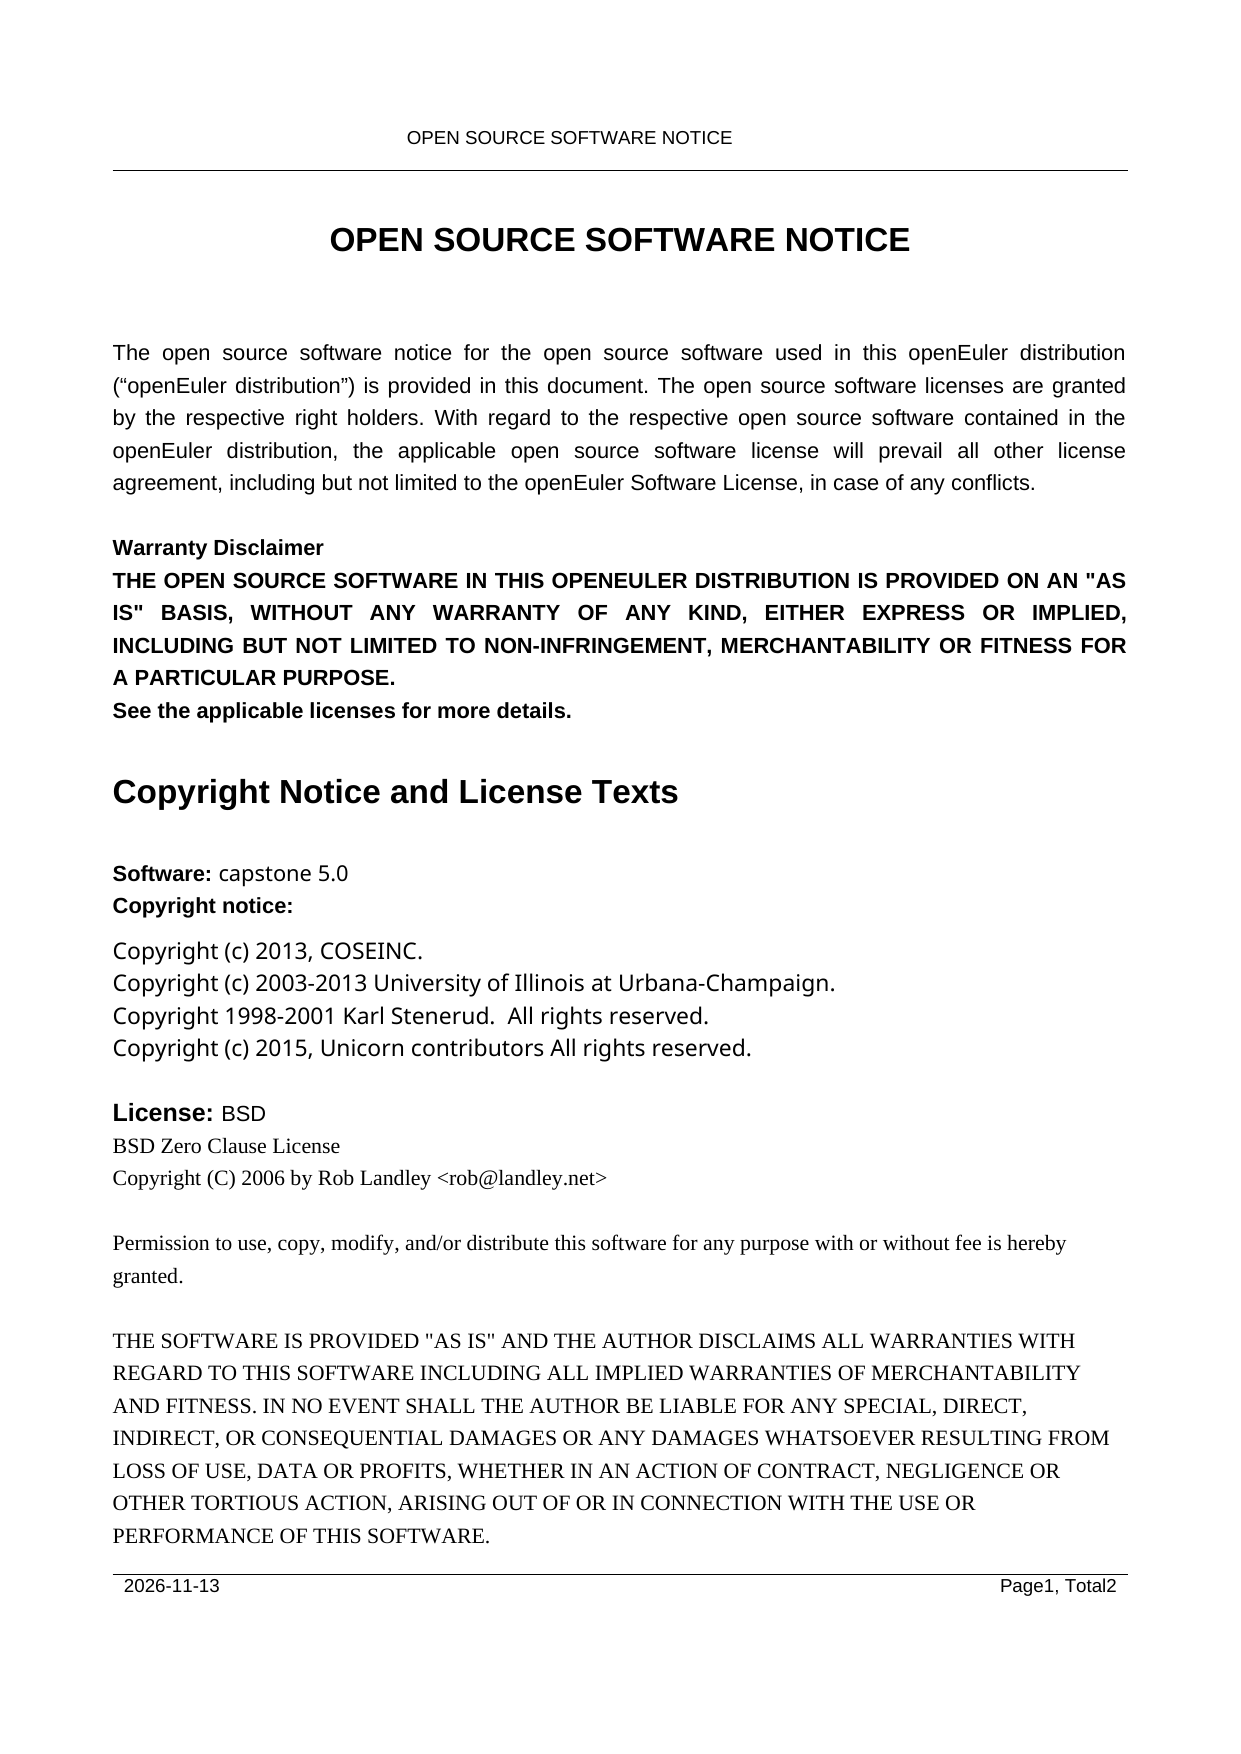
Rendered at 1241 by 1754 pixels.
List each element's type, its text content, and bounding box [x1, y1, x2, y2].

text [112, 1129, 1128, 1551]
text OPEN SOURCE SOFTWARE NOTICE [112, 206, 1128, 271]
title Software: capstone 5.0 [112, 856, 1128, 889]
text Copyright Notice and License Texts [112, 759, 1128, 824]
text THE OPEN SOURCE SOFTWARE IN THIS OPENEULER DISTRIBUTION IS PROVIDED ON AN "AS IS" BASIS, WITHOUT ANY WARRANTY OF ANY KIND, EITHER EXPRESS OR IMPLIED, INCLUDING BUT NOT LIMITED TO NON-INFRINGEMENT, MERCHANTABILITY OR FITNESS FOR A PARTICULAR PURPOSE. See the applicable licenses for more details. [112, 564, 1128, 726]
text License: BSD [112, 1096, 1128, 1129]
text Copyright (c) 2013, COSEINC. Copyright (c) 2003-2013 University of Illinois at Urbana-Champaign. Copyright 1998-2001 Karl Stenerud. All rights reserved. Copyright (c) 2015, Unicorn contributors All rights reserved. [112, 934, 1128, 1096]
text Copyright notice: [112, 889, 1128, 921]
text Warranty Disclaimer [112, 531, 1128, 564]
text The open source software notice for the open source software used in this openEuler distribution (“openEuler distribution”) is provided in this document. The open source software licenses are granted by the respective right holders. With regard to the respective open source software contained in the openEuler distribution, the applicable open source software license will prevail all other license agreement, including but not limited to the openEuler Software License, in case of any conflicts. [112, 336, 1128, 499]
